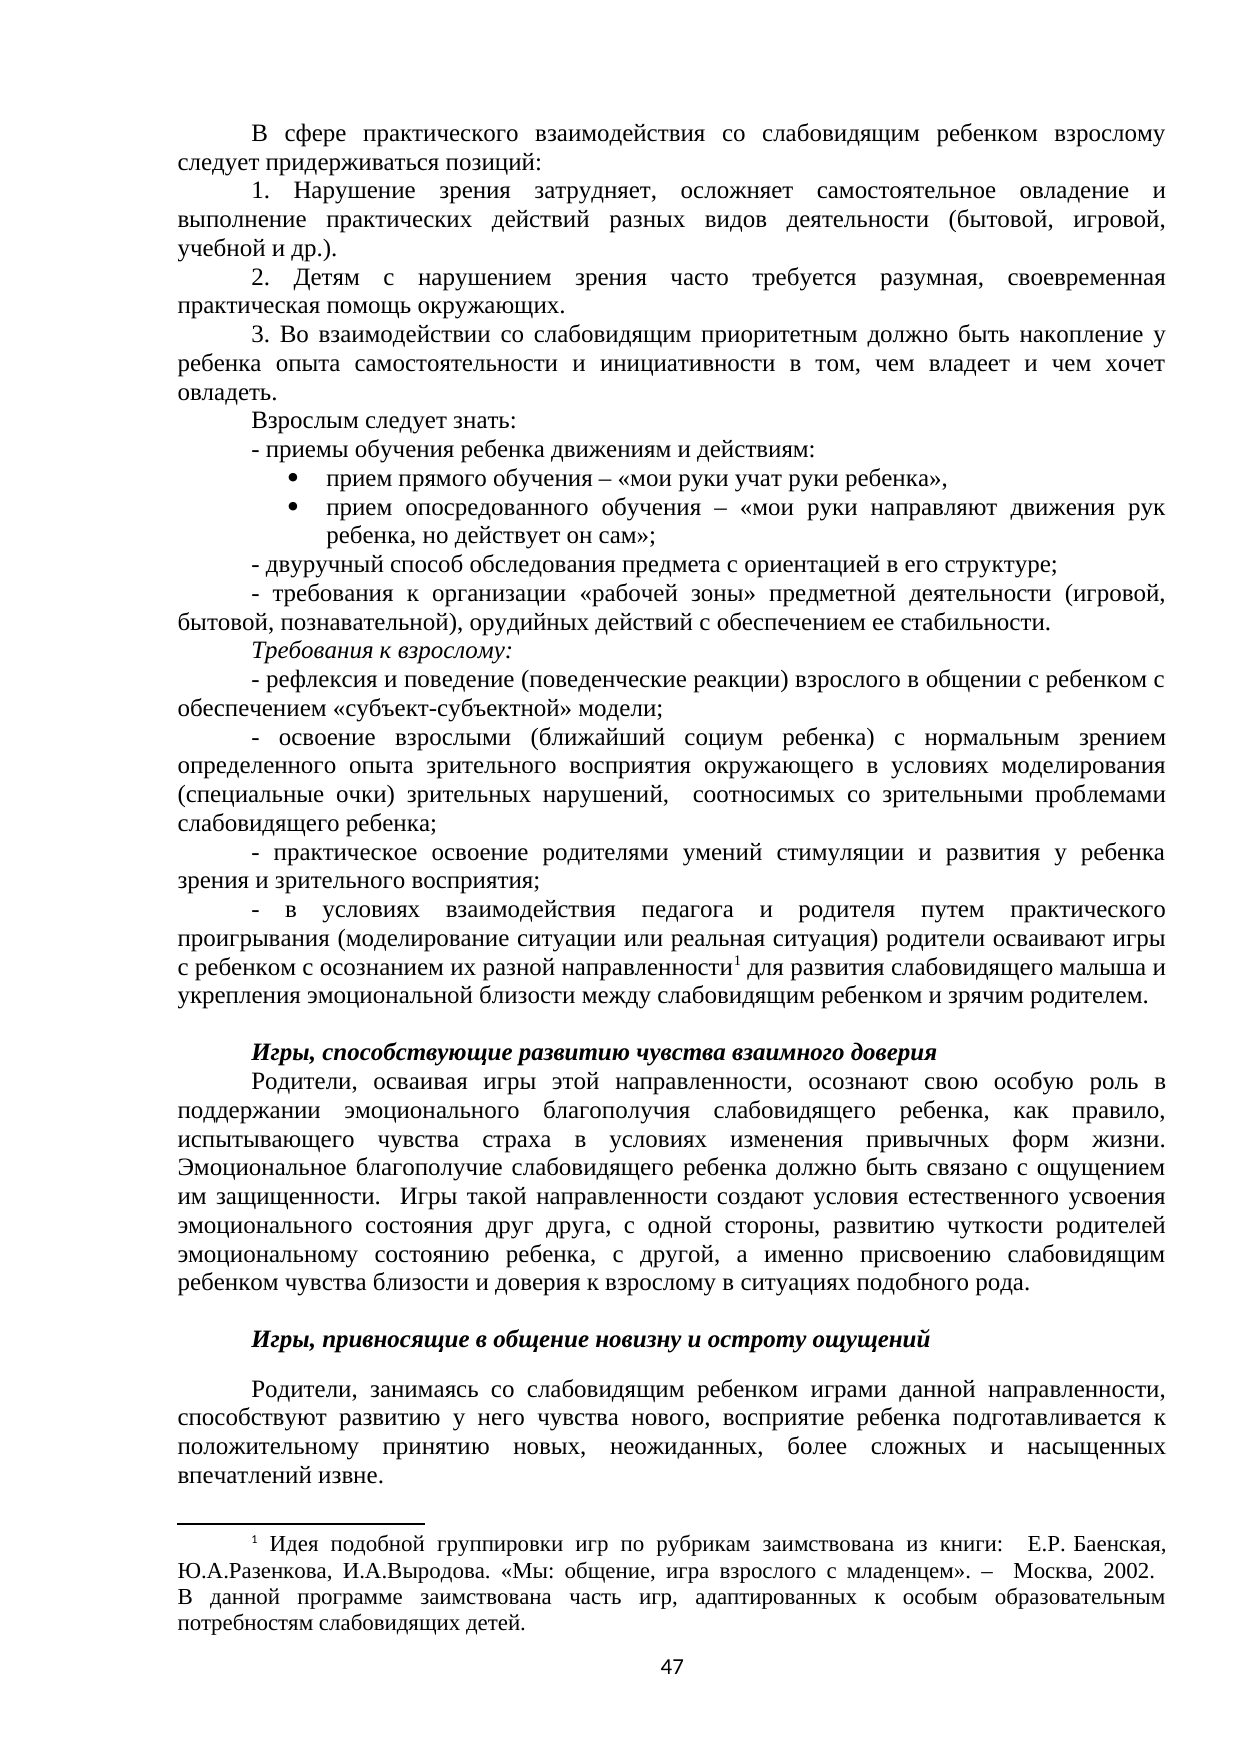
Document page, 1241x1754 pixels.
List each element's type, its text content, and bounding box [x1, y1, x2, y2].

text Требования к взрослому: [177, 636, 1167, 664]
text - рефлексия и поведение (поведенческие реакции) взрослого в общении с ребенком с обеспечением «субъект-субъектной» модели; [177, 664, 1167, 722]
text Родители, занимаясь со слабовидящим ребенком играми данной направленности, способствуют развитию у него чувства нового, восприятие ребенка подготавливается к положительному принятию новых, неожиданных, более сложных и насыщенных впечатлений извне. [177, 1374, 1167, 1489]
text Взрослым следует знать: [177, 406, 1167, 434]
list прием прямого обучения – «мои руки учат руки ребенка», [288, 463, 1167, 492]
text - требования к организации «рабочей зоны» предметной деятельности (игровой, бытовой, познавательной), орудийных действий с обеспечением ее стабильности. [177, 578, 1167, 636]
text 2. Детям с нарушением зрения часто требуется разумная, своевременная практическая помощь окружающих. [177, 262, 1167, 319]
text - практическое освоение родителями умений стимуляции и развития у ребенка зрения и зрительного восприятия; [177, 837, 1167, 894]
text В сфере практического взаимодействия со слабовидящим ребенком взрослому следует придерживаться позиций: [177, 118, 1167, 176]
text - двуручный способ обследования предмета с ориентацией в его структуре; [177, 549, 1167, 578]
list прием опосредованного обучения – «мои руки направляют движения рук ребенка, но действует он сам»; [288, 492, 1167, 549]
text - освоение взрослыми (ближайший социум ребенка) с нормальным зрением определенного опыта зрительного восприятия окружающего в условиях моделирования (специальные очки) зрительных нарушений, соотносимых со зрительными проблемами слабовидящего ребенка; [177, 722, 1167, 837]
text 1. Нарушение зрения затрудняет, осложняет самостоятельное овладение и выполнение практических действий разных видов деятельности (бытовой, игровой, учебной и др.). [177, 176, 1167, 262]
text Игры, привносящие в общение новизну и остроту ощущений [177, 1324, 1167, 1353]
text - приемы обучения ребенка движениям и действиям: [177, 434, 1167, 463]
text 3. Во взаимодействии со слабовидящим приоритетным должно быть накопление у ребенка опыта самостоятельности и инициативности в том, чем владеет и чем хочет овладеть. [177, 319, 1167, 406]
text Игры, способствующие развитию чувства взаимного доверия [215, 1037, 1167, 1066]
text - в условиях взаимодействия педагога и родителя путем практического проигрывания (моделирование ситуации или реальная ситуация) родители осваивают игры с ребенком с осознанием их разной направленности для развития слабовидящего малыша и укрепления эмоциональной близости между слабовидящим ребенком и зрячим родителем. [177, 894, 1167, 1009]
text Родители, осваивая игры этой направленности, осознают свою особую роль в поддержании эмоционального благополучия слабовидящего ребенка, как правило, испытывающего чувства страха в условиях изменения привычных форм жизни. Эмоциональное благополучие слабовидящего ребенка должно быть связано с ощущением им защищенности. Игры такой направленности создают условия естественного усвоения эмоционального состояния друг друга, с одной стороны, развитию чуткости родителей эмоциональному состоянию ребенка, с другой, а именно присвоению слабовидящим ребенком чувства близости и доверия к взрослому в ситуациях подобного рода. [177, 1066, 1167, 1296]
